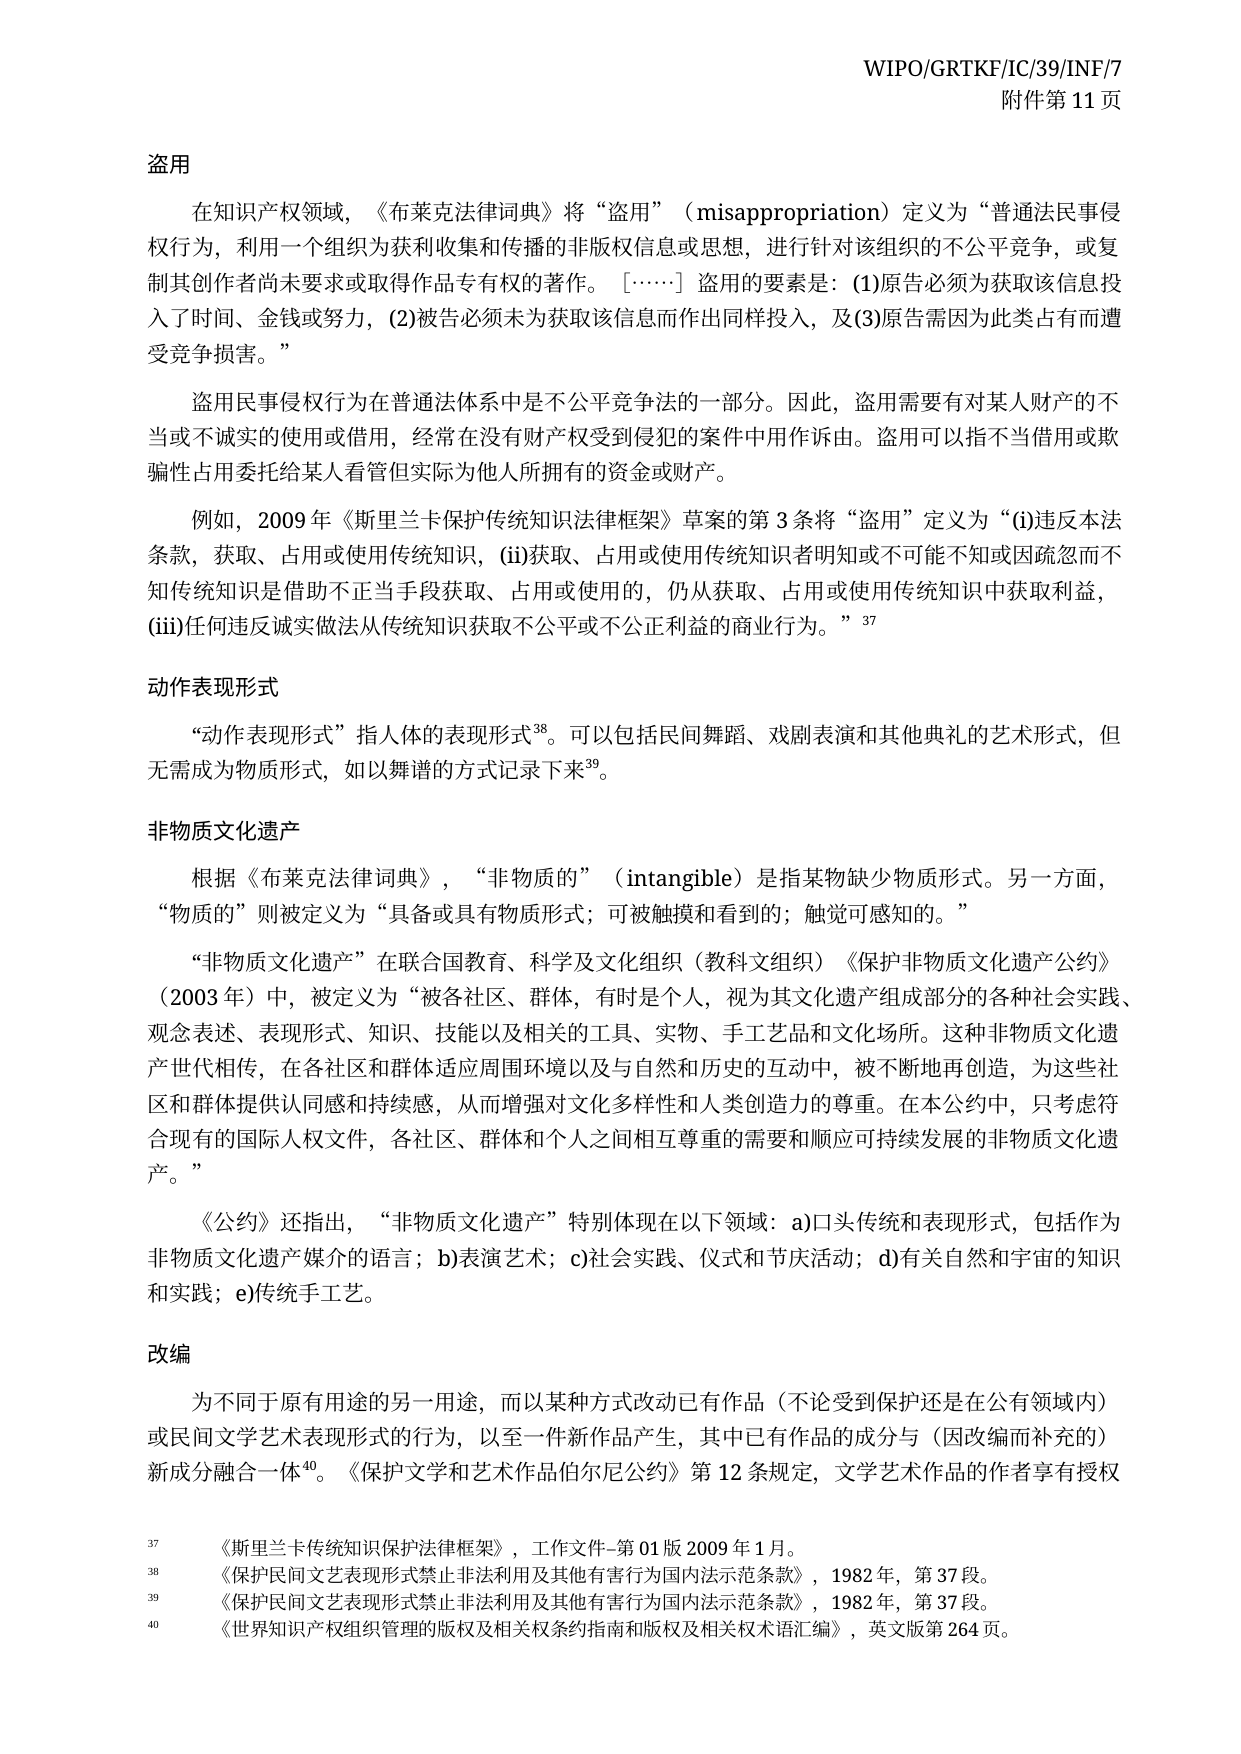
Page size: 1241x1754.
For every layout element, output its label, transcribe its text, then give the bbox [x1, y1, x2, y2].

text 根据《布莱克法律词典》，“非物质的”（intangible）是指某物缺少物质形式。另一方面，“物质的”则被定义为“具备或具有物质形式；可被触摸和看到的；触觉可感知的。” [148, 858, 1122, 929]
text 动作表现形式 [148, 666, 1122, 702]
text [148, 1381, 1122, 1487]
text 在知识产权领域，《布莱克法律词典》将“盗用”（misappropriation）定义为“普通法民事侵权行为，利用一个组织为获利收集和传播的非版权信息或思想，进行针对该组织的不公平竞争，或复制其创作者尚未要求或取得作品专有权的著作。［……］盗用的要素是：(1)原告必须为获取该信息投入了时间、金钱或努力，(2)被告必须未为获取该信息而作出同样投入，及(3)原告需因为此类占有而遭受竞争损害。” [148, 191, 1122, 368]
text 例如，2009年《斯里兰卡保护传统知识法律框架》草案的第3条将“盗用”定义为“(i)违反本法条款，获取、占用或使用传统知识，(ii)获取、占用或使用传统知识者明知或不可能不知或因疏忽而不知传统知识是借助不正当手段获取、占用或使用的，仍从获取、占用或使用传统知识中获取利益，(iii)任何违反诚实做法从传统知识获取不公平或不公正利益的商业行为。” [148, 499, 1122, 641]
text 盗用 [148, 143, 1122, 179]
text 《公约》还指出，“非物质文化遗产”特别体现在以下领域：a)口头传统和表现形式，包括作为非物质文化遗产媒介的语言；b)表演艺术；c)社会实践、仪式和节庆活动；d)有关自然和宇宙的知识和实践；e)传统手工艺。 [148, 1202, 1122, 1308]
text “非物质文化遗产”在联合国教育、科学及文化组织（教科文组织）《保护非物质文化遗产公约》（2003年）中，被定义为“被各社区、群体，有时是个人，视为其文化遗产组成部分的各种社会实践、观念表述、表现形式、知识、技能以及相关的工具、实物、手工艺品和文化场所。这种非物质文化遗产世代相传，在各社区和群体适应周围环境以及与自然和历史的互动中，被不断地再创造，为这些社区和群体提供认同感和持续感，从而增强对文化多样性和人类创造力的尊重。在本公约中，只考虑符合现有的国际人权文件，各社区、群体和个人之间相互尊重的需要和顺应可持续发展的非物质文化遗产。” [148, 941, 1122, 1189]
text “动作表现形式”指人体的表现形式。可以包括民间舞蹈、戏剧表演和其他典礼的艺术形式，但无需成为物质形式，如以舞谱的方式记录下来。 [148, 714, 1122, 785]
text 改编 [148, 1333, 1122, 1368]
text 盗用民事侵权行为在普通法体系中是不公平竞争法的一部分。因此，盗用需要有对某人财产的不当或不诚实的使用或借用，经常在没有财产权受到侵犯的案件中用作诉由。盗用可以指不当借用或欺骗性占用委托给某人看管但实际为他人所拥有的资金或财产。 [148, 381, 1122, 487]
text 非物质文化遗产 [148, 810, 1122, 845]
